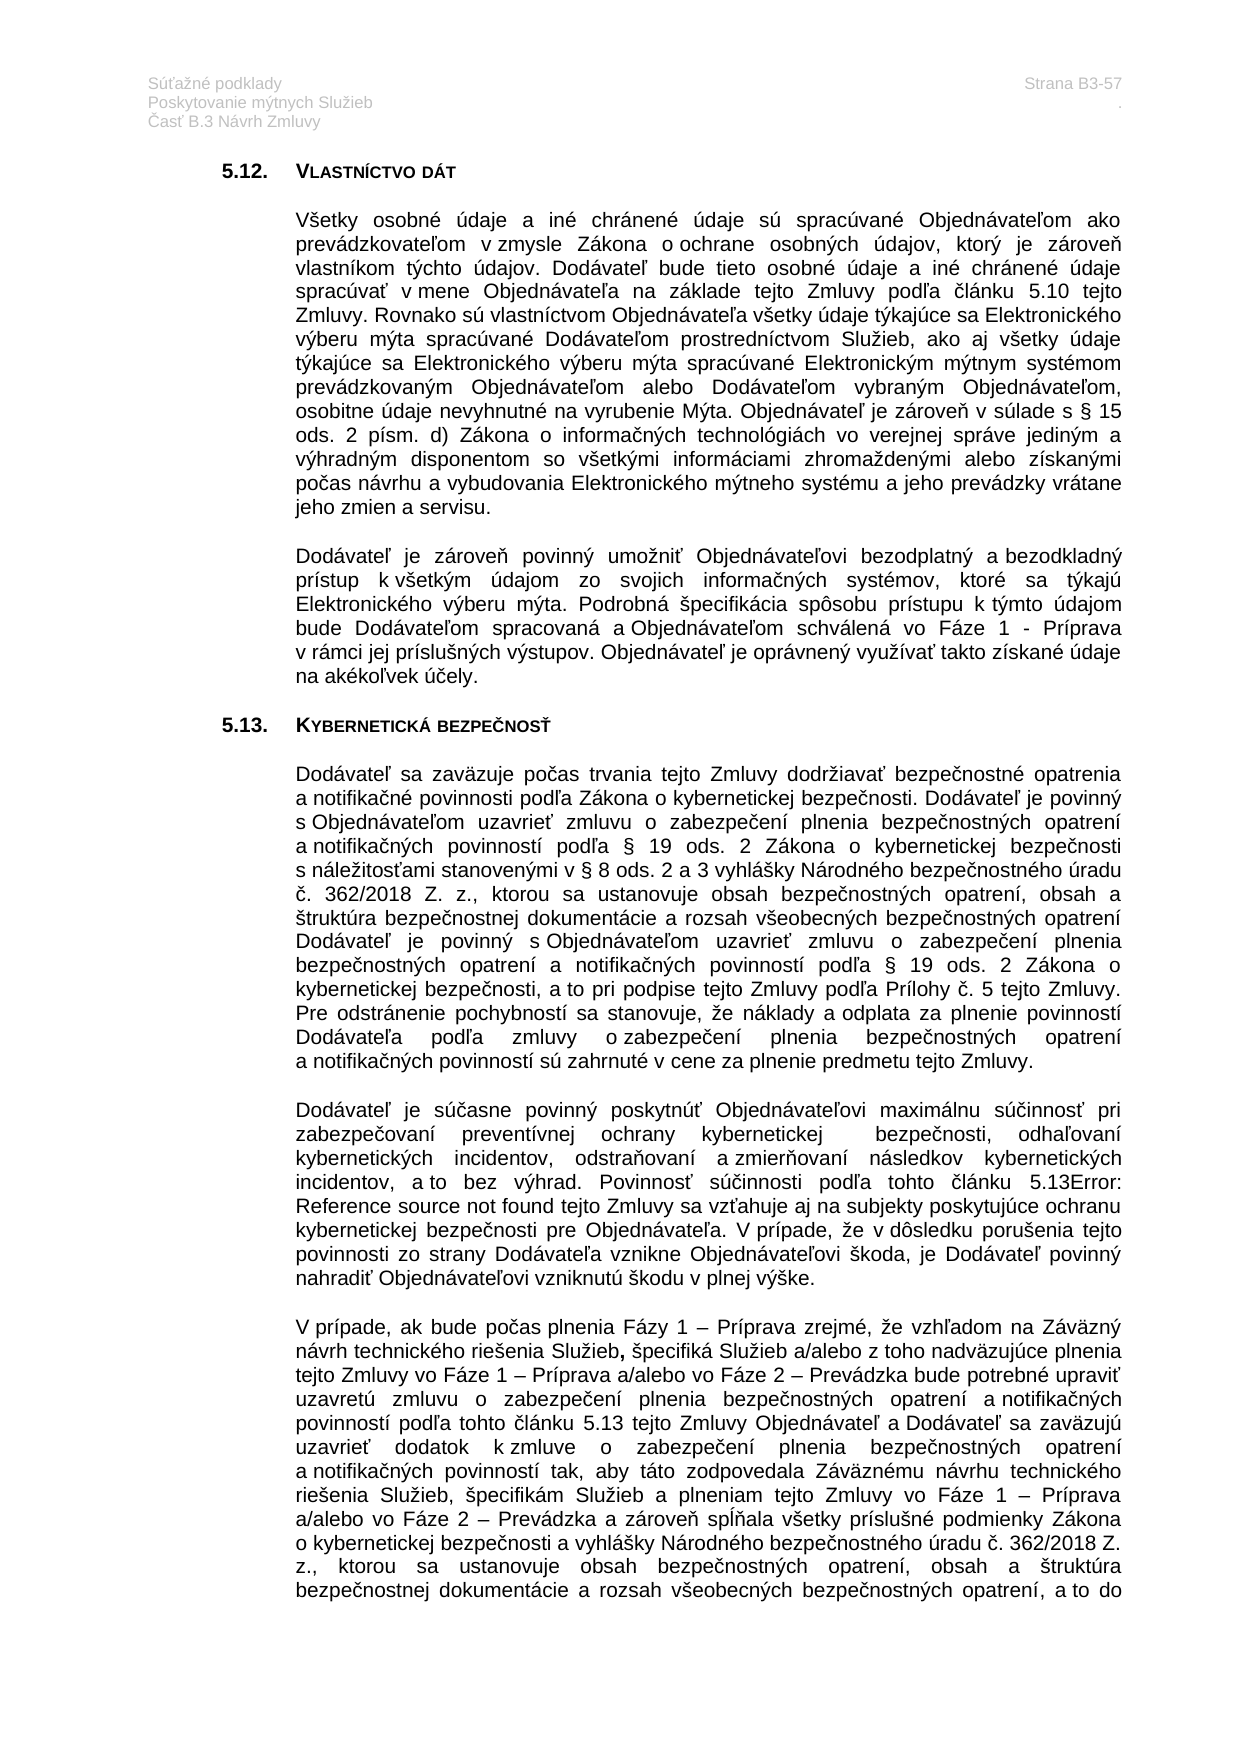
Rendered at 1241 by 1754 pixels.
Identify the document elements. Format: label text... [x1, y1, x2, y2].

text Dodávateľ sa zaväzuje počas trvania tejto Zmluvy dodržiavať bezpečnostné opatrenia a notifikačné povinnosti podľa Zákona o kybernetickej bezpečnosti. Dodávateľ je povinný s Objednávateľom uzavrieť zmluvu o zabezpečení plnenia bezpečnostných opatrení a notifikačných povinností podľa § 19 ods. 2 Zákona o kybernetickej bezpečnosti s náležitosťami stanovenými v § 8 ods. 2 a 3 vyhlášky Národného bezpečnostného úradu č. 362/2018 Z. z., ktorou sa ustanovuje obsah bezpečnostných opatrení, obsah a štruktúra bezpečnostnej dokumentácie a rozsah všeobecných bezpečnostných opatrení Dodávateľ je povinný s Objednávateľom uzavrieť zmluvu o zabezpečení plnenia bezpečnostných opatrení a notifikačných povinností podľa § 19 ods. 2 Zákona o kybernetickej bezpečnosti, a to pri podpise tejto Zmluvy podľa Prílohy č. 5 tejto Zmluvy. Pre odstránenie pochybností sa stanovuje, že náklady a odplata za plnenie povinností Dodávateľa podľa zmluvy o zabezpečení plnenia bezpečnostných opatrení a notifikačných povinností sú zahrnuté v cene za plnenie predmetu tejto Zmluvy. [295, 762, 1122, 1073]
subtitle Kybernetická bezpečnosť [222, 713, 1122, 737]
text Dodávateľ je zároveň povinný umožniť Objednávateľovi bezodplatný a bezodkladný prístup k všetkým údajom zo svojich informačných systémov, ktoré sa týkajú Elektronického výberu mýta. Podrobná špecifikácia spôsobu prístupu k týmto údajom bude Dodávateľom spracovaná a Objednávateľom schválená vo Fáze 1 - Príprava v rámci jej príslušných výstupov. Objednávateľ je oprávnený využívať takto získané údaje na akékoľvek účely. [295, 544, 1122, 688]
text Všetky osobné údaje a iné chránené údaje sú spracúvané Objednávateľom ako prevádzkovateľom v zmysle Zákona o ochrane osobných údajov, ktorý je zároveň vlastníkom týchto údajov. Dodávateľ bude tieto osobné údaje a iné chránené údaje spracúvať v mene Objednávateľa na základe tejto Zmluvy podľa článku 5.10 tejto Zmluvy. Rovnako sú vlastníctvom Objednávateľa všetky údaje týkajúce sa Elektronického výberu mýta spracúvané Dodávateľom prostredníctvom Služieb, ako aj všetky údaje týkajúce sa Elektronického výberu mýta spracúvané Elektronickým mýtnym systémom prevádzkovaným Objednávateľom alebo Dodávateľom vybraným Objednávateľom, osobitne údaje nevyhnutné na vyrubenie Mýta. Objednávateľ je zároveň v súlade s § 15 ods. 2 písm. d) Zákona o informačných technológiách vo verejnej správe jediným a výhradným disponentom so všetkými informáciami zhromaždenými alebo získanými počas návrhu a vybudovania Elektronického mýtneho systému a jeho prevádzky vrátane jeho zmien a servisu. [295, 207, 1122, 519]
subtitle Vlastníctvo dát [222, 158, 1122, 182]
